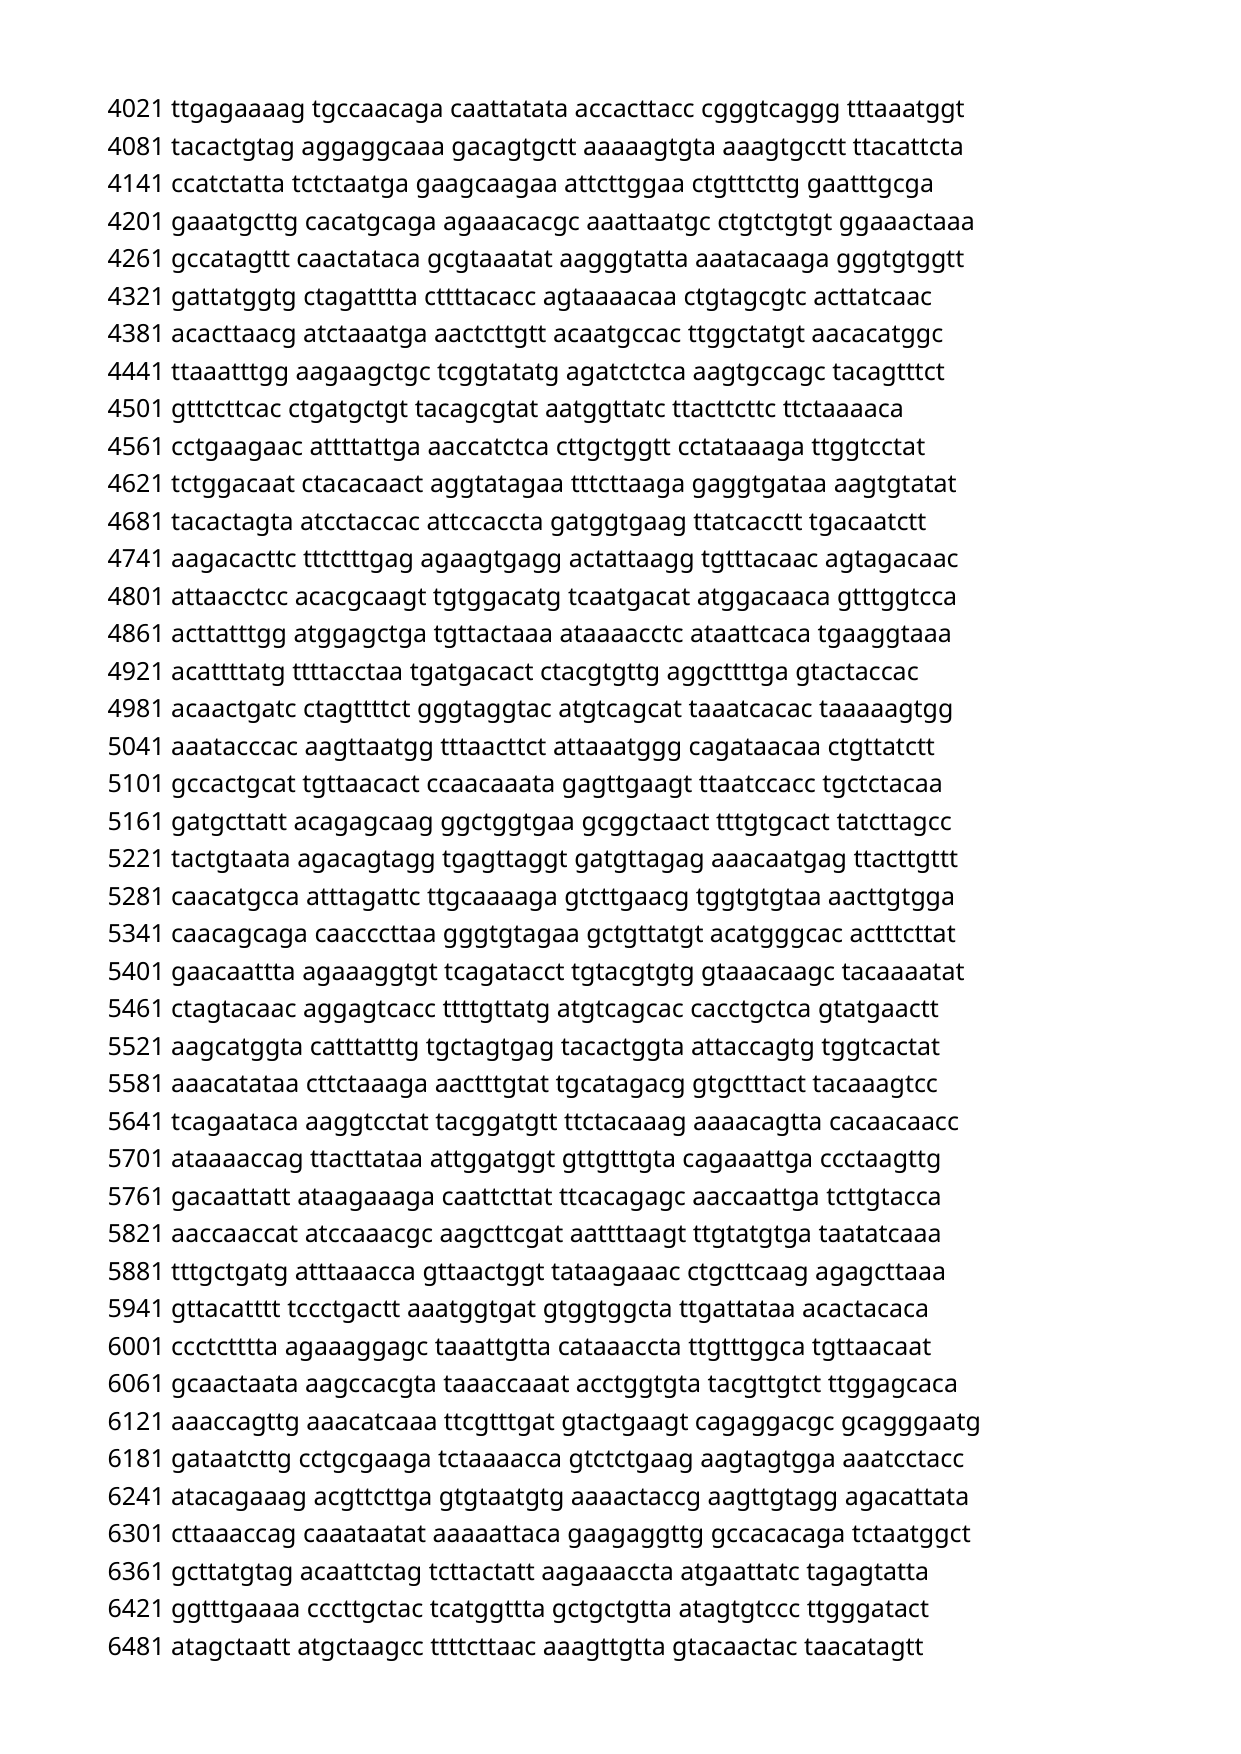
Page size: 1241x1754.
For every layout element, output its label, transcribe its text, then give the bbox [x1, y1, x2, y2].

text 5341 caacagcaga caacccttaa gggtgtagaa gctgttatgt acatgggcac actttcttat [75, 914, 1165, 952]
text 5401 gaacaattta agaaaggtgt tcagatacct tgtacgtgtg gtaaacaagc tacaaaatat [75, 952, 1165, 989]
text 5221 tactgtaata agacagtagg tgagttaggt gatgttagag aaacaatgag ttacttgttt [75, 839, 1165, 877]
text 5041 aaatacccac aagttaatgg tttaacttct attaaatggg cagataacaa ctgttatctt [75, 727, 1165, 764]
text 6361 gcttatgtag acaattctag tcttactatt aagaaaccta atgaattatc tagagtatta [75, 1552, 1165, 1589]
text 4981 acaactgatc ctagttttct gggtaggtac atgtcagcat taaatcacac taaaaagtgg [75, 689, 1165, 727]
text 5701 ataaaaccag ttacttataa attggatggt gttgtttgta cagaaattga ccctaagttg [75, 1139, 1165, 1177]
text 5461 ctagtacaac aggagtcacc ttttgttatg atgtcagcac cacctgctca gtatgaactt [75, 989, 1165, 1027]
text 6301 cttaaaccag caaataatat aaaaattaca gaagaggttg gccacacaga tctaatggct [75, 1514, 1165, 1552]
text 4861 acttatttgg atggagctga tgttactaaa ataaaacctc ataattcaca tgaaggtaaa [75, 614, 1165, 652]
text 4801 attaacctcc acacgcaagt tgtggacatg tcaatgacat atggacaaca gtttggtcca [75, 577, 1165, 614]
text 4261 gccatagttt caactataca gcgtaaatat aagggtatta aaatacaaga gggtgtggtt [75, 239, 1165, 277]
text 6001 ccctctttta agaaaggagc taaattgtta cataaaccta ttgtttggca tgttaacaat [75, 1327, 1165, 1364]
text 4381 acacttaacg atctaaatga aactcttgtt acaatgccac ttggctatgt aacacatggc [75, 314, 1165, 352]
text 6181 gataatcttg cctgcgaaga tctaaaacca gtctctgaag aagtagtgga aaatcctacc [75, 1439, 1165, 1477]
text 4921 acattttatg ttttacctaa tgatgacact ctacgtgttg aggcttttga gtactaccac [75, 652, 1165, 689]
text 4681 tacactagta atcctaccac attccaccta gatggtgaag ttatcacctt tgacaatctt [75, 502, 1165, 539]
text 4621 tctggacaat ctacacaact aggtatagaa tttcttaaga gaggtgataa aagtgtatat [75, 464, 1165, 502]
text 5281 caacatgcca atttagattc ttgcaaaaga gtcttgaacg tggtgtgtaa aacttgtgga [75, 877, 1165, 914]
text 5881 tttgctgatg atttaaacca gttaactggt tataagaaac ctgcttcaag agagcttaaa [75, 1252, 1165, 1289]
text 5821 aaccaaccat atccaaacgc aagcttcgat aattttaagt ttgtatgtga taatatcaaa [75, 1214, 1165, 1252]
text 4021 ttgagaaaag tgccaacaga caattatata accacttacc cgggtcaggg tttaaatggt [75, 89, 1165, 127]
text 6121 aaaccagttg aaacatcaaa ttcgtttgat gtactgaagt cagaggacgc gcagggaatg [75, 1402, 1165, 1439]
text 4441 ttaaatttgg aagaagctgc tcggtatatg agatctctca aagtgccagc tacagtttct [75, 352, 1165, 389]
text 5161 gatgcttatt acagagcaag ggctggtgaa gcggctaact tttgtgcact tatcttagcc [75, 802, 1165, 839]
text 4741 aagacacttc tttctttgag agaagtgagg actattaagg tgtttacaac agtagacaac [75, 539, 1165, 577]
text 5581 aaacatataa cttctaaaga aactttgtat tgcatagacg gtgctttact tacaaagtcc [75, 1064, 1165, 1102]
text 6061 gcaactaata aagccacgta taaaccaaat acctggtgta tacgttgtct ttggagcaca [75, 1364, 1165, 1402]
text 5761 gacaattatt ataagaaaga caattcttat ttcacagagc aaccaattga tcttgtacca [75, 1177, 1165, 1214]
text 4321 gattatggtg ctagatttta cttttacacc agtaaaacaa ctgtagcgtc acttatcaac [75, 277, 1165, 314]
text 6481 atagctaatt atgctaagcc ttttcttaac aaagttgtta gtacaactac taacatagtt [75, 1627, 1165, 1664]
text 4201 gaaatgcttg cacatgcaga agaaacacgc aaattaatgc ctgtctgtgt ggaaactaaa [75, 202, 1165, 239]
text 4081 tacactgtag aggaggcaaa gacagtgctt aaaaagtgta aaagtgcctt ttacattcta [75, 127, 1165, 164]
text 5641 tcagaataca aaggtcctat tacggatgtt ttctacaaag aaaacagtta cacaacaacc [75, 1102, 1165, 1139]
text 4561 cctgaagaac attttattga aaccatctca cttgctggtt cctataaaga ttggtcctat [75, 427, 1165, 464]
text 5941 gttacatttt tccctgactt aaatggtgat gtggtggcta ttgattataa acactacaca [75, 1289, 1165, 1327]
text 6241 atacagaaag acgttcttga gtgtaatgtg aaaactaccg aagttgtagg agacattata [75, 1477, 1165, 1514]
text 4501 gtttcttcac ctgatgctgt tacagcgtat aatggttatc ttacttcttc ttctaaaaca [75, 389, 1165, 427]
text 4141 ccatctatta tctctaatga gaagcaagaa attcttggaa ctgtttcttg gaatttgcga [75, 164, 1165, 202]
text 5521 aagcatggta catttatttg tgctagtgag tacactggta attaccagtg tggtcactat [75, 1027, 1165, 1064]
text 6421 ggtttgaaaa cccttgctac tcatggttta gctgctgtta atagtgtccc ttgggatact [75, 1589, 1165, 1627]
text 5101 gccactgcat tgttaacact ccaacaaata gagttgaagt ttaatccacc tgctctacaa [75, 764, 1165, 802]
